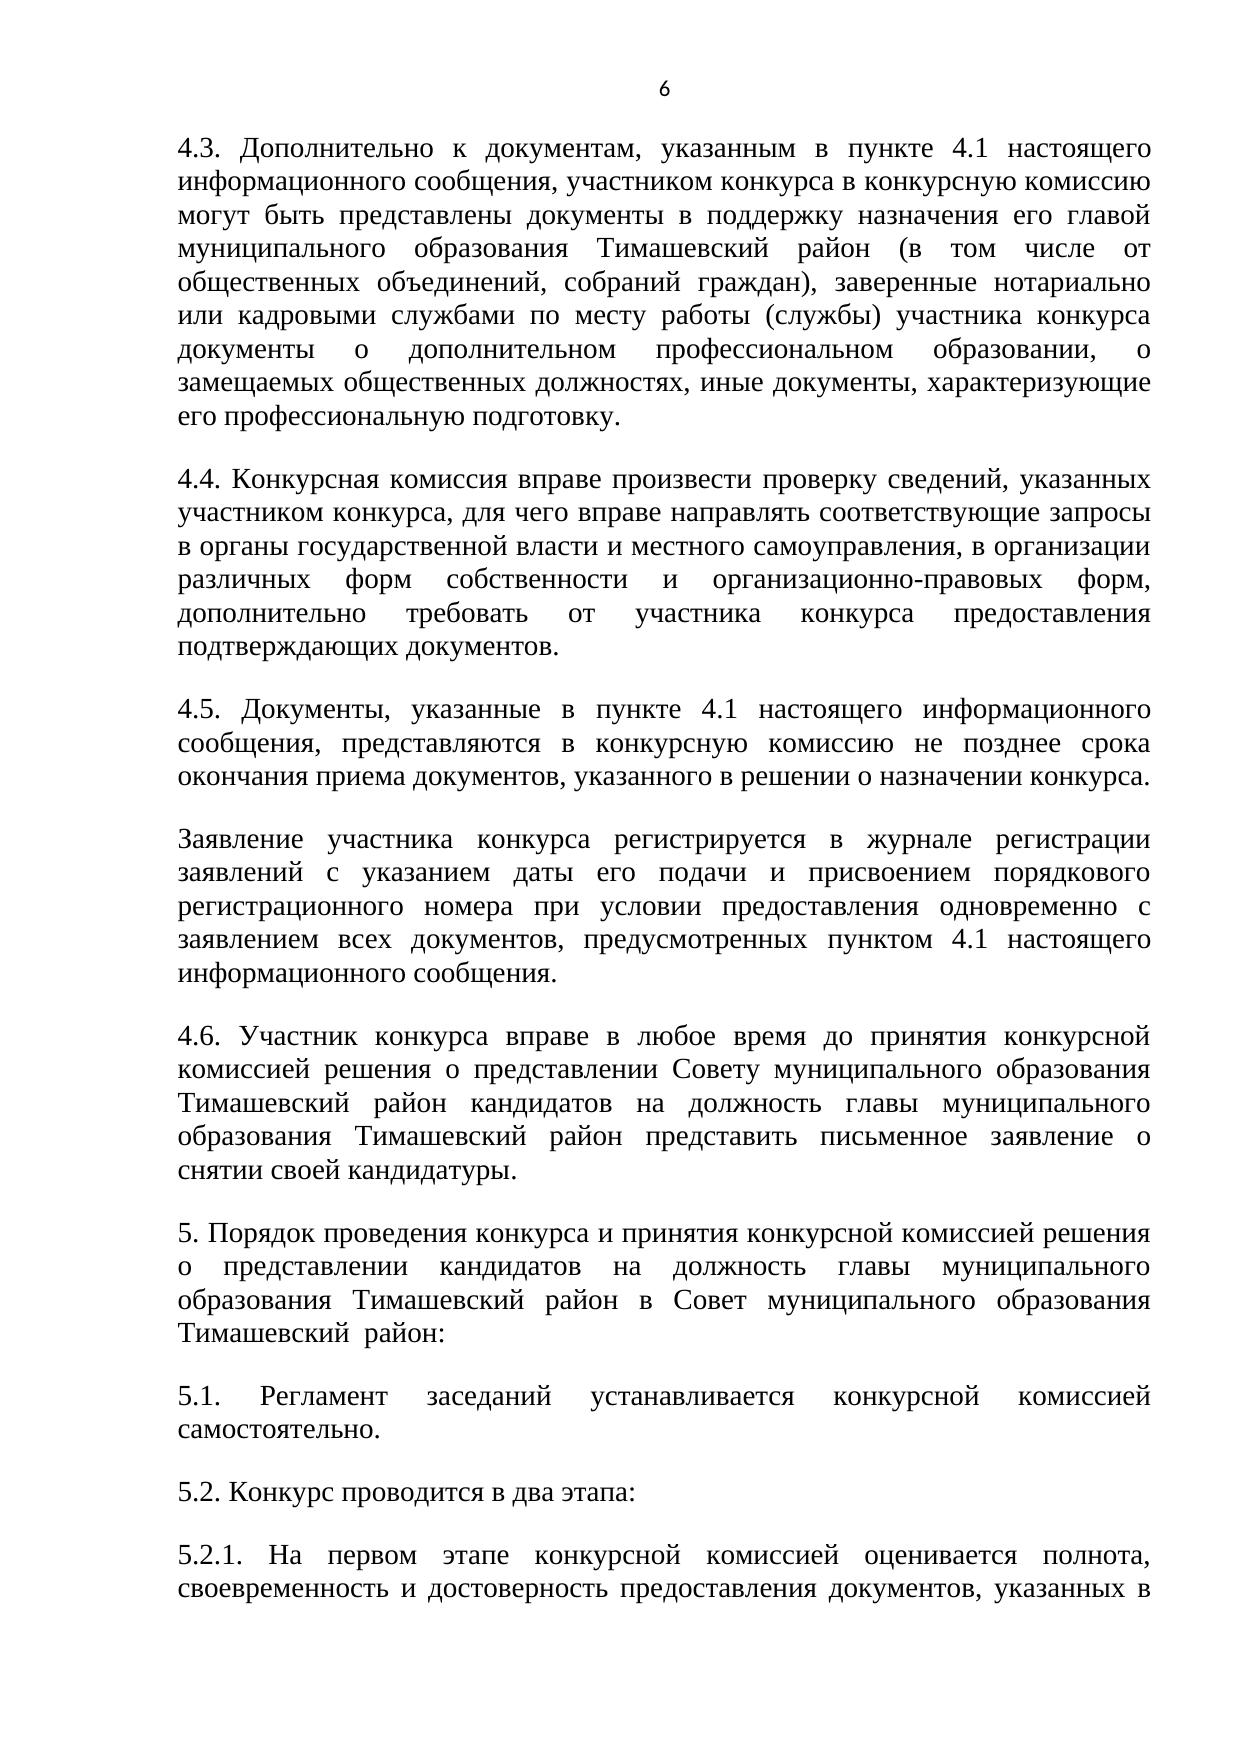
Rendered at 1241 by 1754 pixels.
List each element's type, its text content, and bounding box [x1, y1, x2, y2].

text 4.5. Документы, указанные в пункте 4.1 настоящего информационного сообщения, представляются в конкурсную комиссию не позднее срока окончания приема документов, указанного в решении о назначении конкурса. [177, 691, 1152, 792]
text 5.1. Регламент заседаний устанавливается конкурсной комиссией самостоятельно. [177, 1378, 1152, 1445]
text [177, 1537, 1152, 1604]
text 4.6. Участник конкурса вправе в любое время до принятия конкурсной комиссией решения о представлении Совету муниципального образования Тимашевский район кандидатов на должность главы муниципального образования Тимашевский район представить письменное заявление о снятии своей кандидатуры. [177, 1018, 1152, 1186]
text Заявление участника конкурса регистрируется в журнале регистрации заявлений с указанием даты его подачи и присвоением порядкового регистрационного номера при условии предоставления одновременно с заявлением всех документов, предусмотренных пунктом 4.1 настоящего информационного сообщения. [177, 821, 1152, 989]
text 4.4. Конкурсная комиссия вправе произвести проверку сведений, указанных участником конкурса, для чего вправе направлять соответствующие запросы в органы государственной власти и местного самоуправления, в организации различных форм собственности и организационно-правовых форм, дополнительно требовать от участника конкурса предоставления подтверждающих документов. [177, 461, 1152, 662]
text 5. Порядок проведения конкурса и принятия конкурсной комиссией решения о представлении кандидатов на должность главы муниципального образования Тимашевский район в Совет муниципального образования Тимашевский район: [177, 1215, 1152, 1349]
text 4.3. Дополнительно к документам, указанным в пункте 4.1 настоящего информационного сообщения, участником конкурса в конкурсную комиссию могут быть представлены документы в поддержку назначения его главой муниципального образования Тимашевский район (в том числе от общественных объединений, собраний граждан), заверенные нотариально или кадровыми службами по месту работы (службы) участника конкурса документы о дополнительном профессиональном образовании, о замещаемых общественных должностях, иные документы, характеризующие его профессиональную подготовку. [177, 130, 1152, 432]
text 5.2. Конкурс проводится в два этапа: [177, 1474, 1152, 1508]
